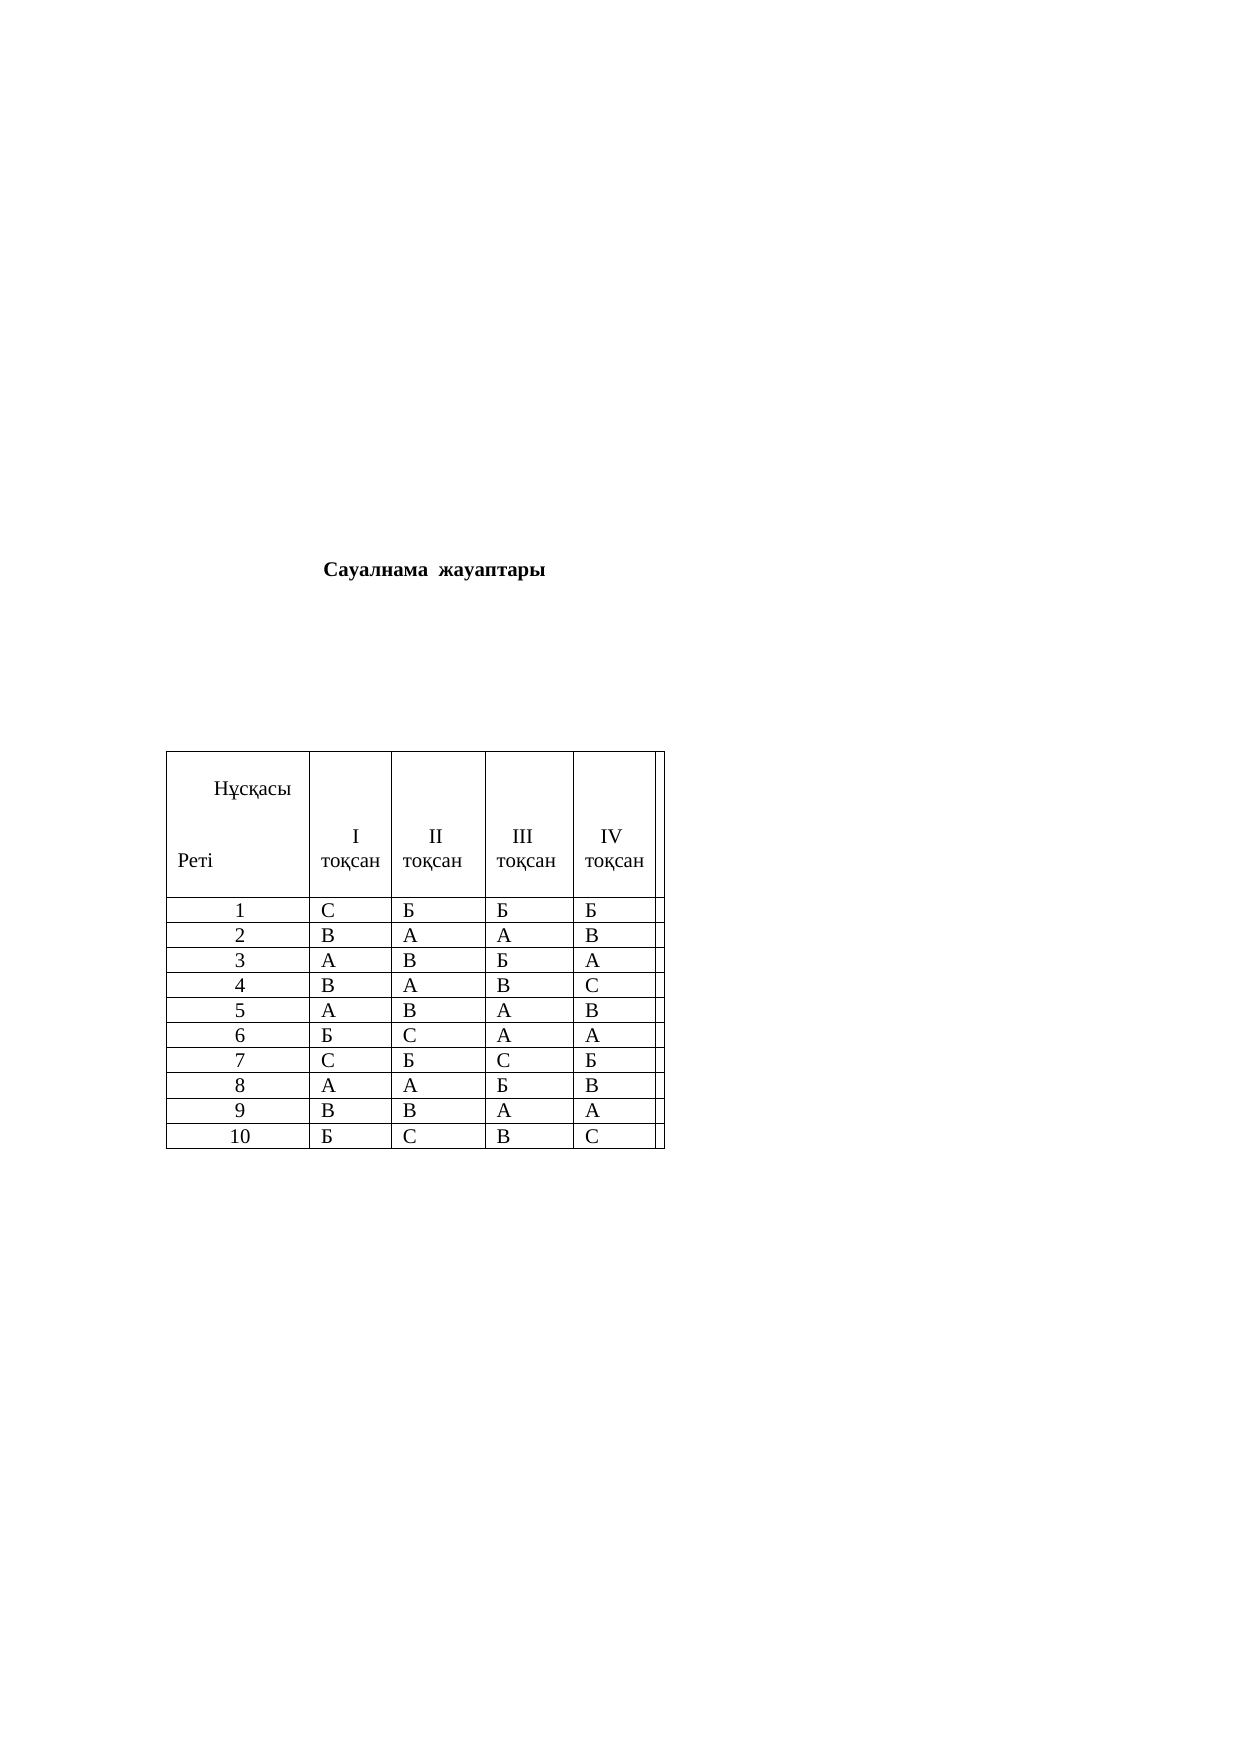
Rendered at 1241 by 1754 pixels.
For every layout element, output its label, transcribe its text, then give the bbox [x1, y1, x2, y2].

table_cell А [486, 923, 573, 947]
table_cell 10 [167, 1124, 309, 1148]
table_cell В [310, 973, 391, 997]
table_cell А [486, 1099, 573, 1122]
table_cell В [574, 998, 655, 1022]
table_cell Б [486, 898, 573, 922]
table_cell Б [392, 1048, 485, 1072]
table_cell 8 [167, 1073, 309, 1097]
table_cell 7 [167, 1048, 309, 1072]
table_cell С [574, 973, 655, 997]
table_cell А [486, 1023, 573, 1047]
table_cell С [310, 1048, 391, 1072]
table_cell С [392, 1023, 485, 1047]
table_cell В [392, 948, 485, 972]
table_cell А [574, 1099, 655, 1122]
table_cell Б [574, 898, 655, 922]
table_cell В [310, 1099, 391, 1122]
table_header Нұсқасы Реті [167, 752, 309, 897]
table_cell А [310, 998, 391, 1022]
table_header ІІ тоқсан [392, 752, 485, 897]
table_header ІV тоқсан [574, 752, 655, 897]
table_cell В [310, 923, 391, 947]
table_cell [656, 1124, 664, 1148]
table_cell С [392, 1124, 485, 1148]
table_cell [656, 973, 664, 997]
table_cell В [392, 1099, 485, 1122]
table_cell [656, 898, 664, 922]
table_header [656, 752, 664, 897]
table_cell [656, 1099, 664, 1122]
table_cell 6 [167, 1023, 309, 1047]
table_cell А [310, 1073, 391, 1097]
text Сауалнама жауаптары [177, 557, 627, 581]
table_cell 4 [167, 973, 309, 997]
table_cell 2 [167, 923, 309, 947]
table_cell В [574, 923, 655, 947]
table_cell А [574, 948, 655, 972]
table_cell 1 [167, 898, 309, 922]
table_cell [656, 1023, 664, 1047]
table_header ІІІ тоқсан [486, 752, 573, 897]
table_cell Б [392, 898, 485, 922]
table_cell В [574, 1073, 655, 1097]
table_cell [656, 998, 664, 1022]
table_cell [656, 1073, 664, 1097]
table_cell А [392, 973, 485, 997]
table_cell В [486, 1124, 573, 1148]
table_cell А [486, 998, 573, 1022]
table_cell С [486, 1048, 573, 1072]
table_cell С [310, 898, 391, 922]
table_cell В [392, 998, 485, 1022]
table_cell Б [486, 948, 573, 972]
table_header І тоқсан [310, 752, 391, 897]
table_cell А [392, 923, 485, 947]
table_cell А [392, 1073, 485, 1097]
table_cell 9 [167, 1099, 309, 1122]
table_cell [656, 923, 664, 947]
table_cell 3 [167, 948, 309, 972]
table_cell Б [310, 1124, 391, 1148]
table_cell Б [310, 1023, 391, 1047]
table_cell [656, 1048, 664, 1072]
table_cell А [310, 948, 391, 972]
table_cell Б [574, 1048, 655, 1072]
table_cell А [574, 1023, 655, 1047]
table_cell С [574, 1124, 655, 1148]
table_cell [656, 948, 664, 972]
table_cell 5 [167, 998, 309, 1022]
table_cell В [486, 973, 573, 997]
table_cell Б [486, 1073, 573, 1097]
